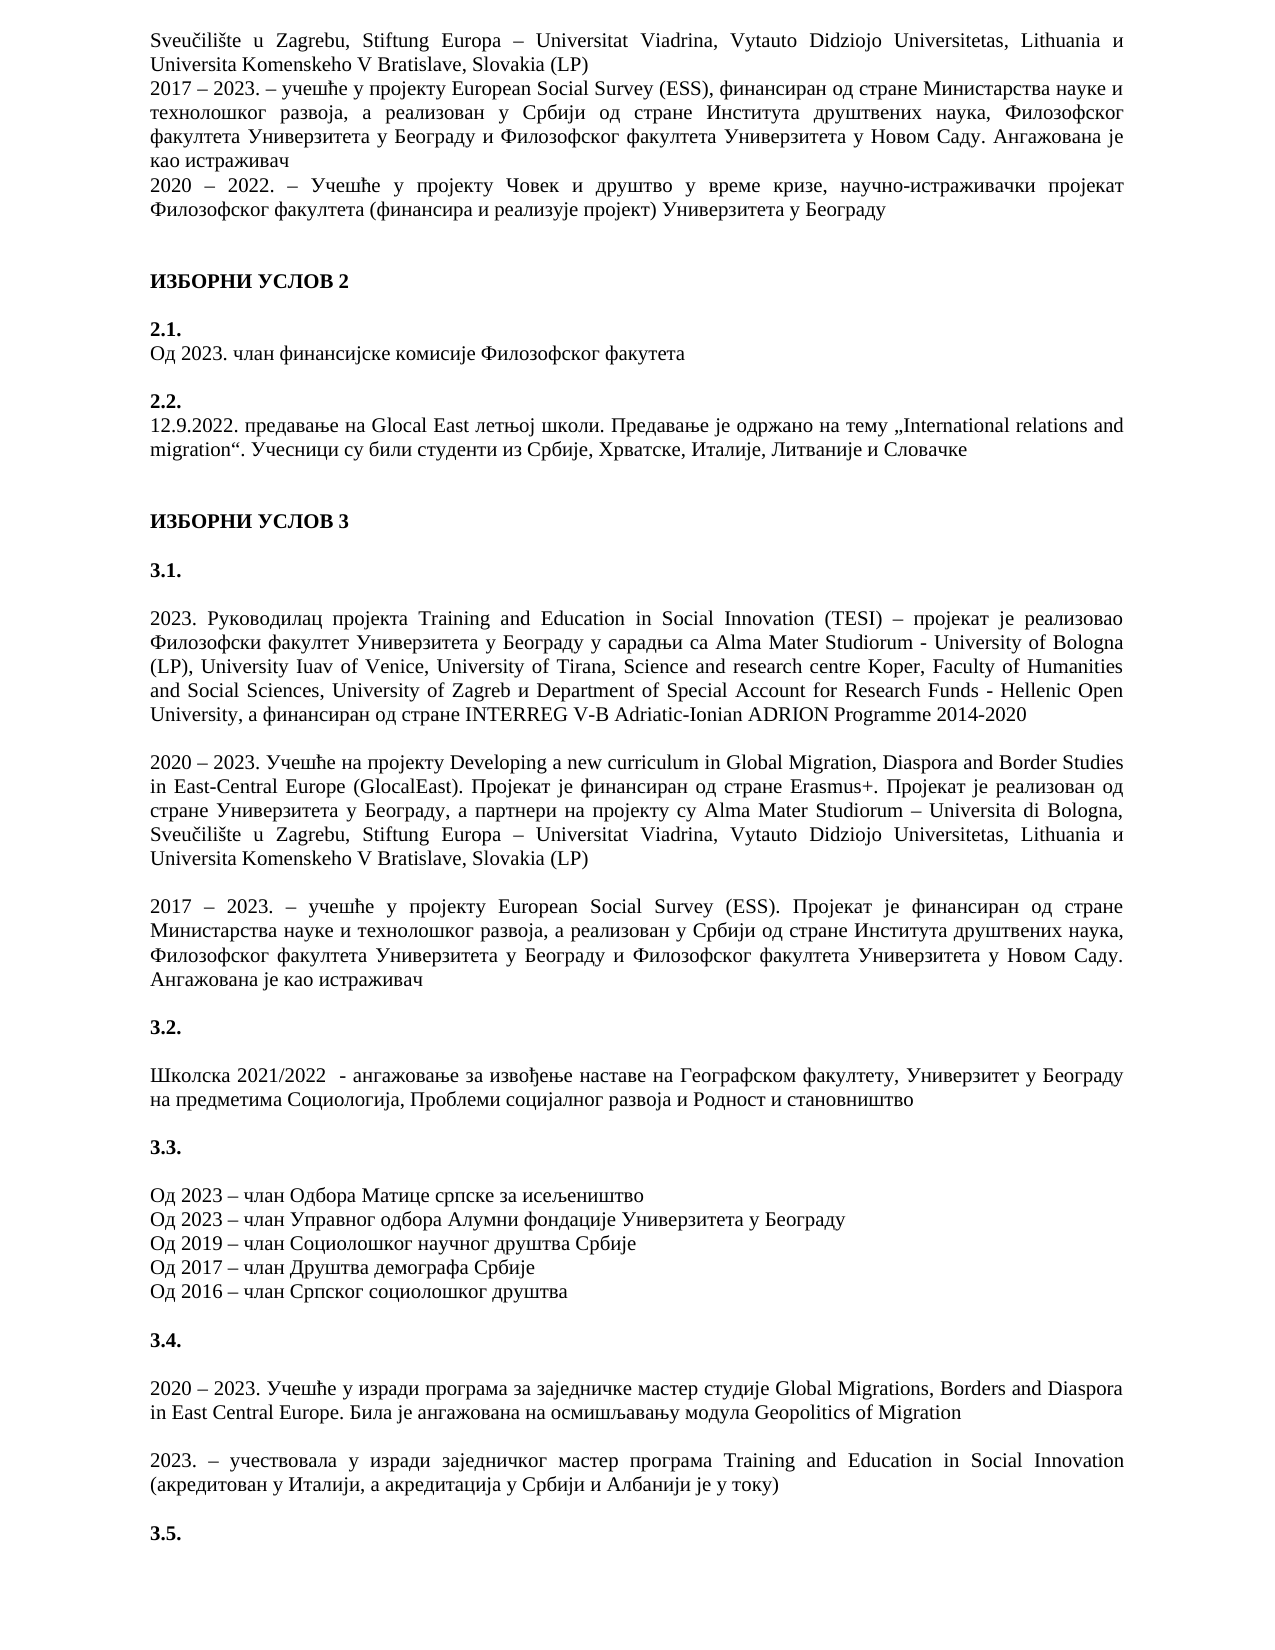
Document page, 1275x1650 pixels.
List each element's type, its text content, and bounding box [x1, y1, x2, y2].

text 3.4. [150, 1327, 1125, 1352]
text 2023. – учествовала у изради заједничког мастер програма Тraining and Education in Social Innovation (акредитован у Италији, а акредитација у Србији и Албанији је у току) [150, 1448, 1125, 1496]
text Од 2016 – члан Српског социолошког друштва [150, 1279, 1125, 1303]
text 2020 – 2023. Учешће у изради програма за заједничке мастер студије Global Migrations, Borders and Diaspora in East Central Europe. Била је ангажована на осмишљавању модула Geopolitics of Migration [150, 1376, 1125, 1424]
text 3.3. [150, 1135, 1125, 1159]
text Од 2023. члан финансијске комисије Филозофског факутета [150, 341, 1125, 365]
text 2017 – 2023. – учешће у пројекту European Social Survey (ESS), финансиран од стране Министарства науке и технолошког развоја, а реализован у Србији од стране Института друштвених наука, Филозофског факултета Универзитета у Београду и Филозофског факултета Универзитета у Новом Саду. Ангажована је као истраживач [150, 76, 1125, 172]
text 2.2. [150, 389, 1125, 413]
text ИЗБОРНИ УСЛОВ 3 [150, 509, 1125, 533]
text 2017 – 2023. – учешће у пројекту European Social Survey (ESS). Пројекат је финансиран од стране Министарства науке и технолошког развоја, а реализован у Србији од стране Института друштвених наука, Филозофског факултета Универзитета у Београду и Филозофског факултета Универзитета у Новом Саду. Ангажована је као истраживач [150, 894, 1125, 991]
text 3.2. [150, 1015, 1125, 1039]
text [150, 28, 1125, 76]
text Од 2019 – члан Социолошког научног друштва Србије [150, 1231, 1125, 1255]
text 2023. Руководилац пројекта Training and Education in Social Innovation (TESI) – пројекат је реализовао Филозофски факултет Универзитета у Београду у сарадњи са Alma Mater Studiorum - University of Bologna (LP), University Iuav of Venice, University of Tirana, Science and research centre Koper, Faculty of Humanities and Social Sciences, University of Zagreb и Department of Special Account for Research Funds - Hellenic Open University, а финансиран од стране INTERREG V-B Adriatic-Ionian ADRION Programme 2014-2020 [150, 606, 1125, 726]
text 2.1. [150, 317, 1125, 341]
text 3.1. [150, 557, 1125, 582]
text Од 2023 – члан Одбора Матице српске за исељеништво [150, 1183, 1125, 1207]
text Од 2023 – члан Управног одбора Алумни фондације Универзитета у Београду [150, 1207, 1125, 1231]
text 2020 – 2022. – Учешће у пројекту Човек и друштво у време кризе, научно-истраживачки пројекат Филозофског факултета (финансира и реализује пројект) Универзитета у Београду [150, 172, 1125, 221]
text Школска 2021/2022 - ангажовање за извођење наставе на Географском факултету, Универзитет у Београду на предметима Социологија, Проблеми социјалног развоја и Родност и становништво [150, 1063, 1125, 1111]
text 3.5. [150, 1521, 1125, 1545]
text 12.9.2022. предавање на Glocal East летњој школи. Предавање је одржано на тему „International relations and migration“. Учесници су били студенти из Србије, Хрватске, Италије, Литваније и Словачке [150, 413, 1125, 461]
text Од 2017 – члан Друштва демографа Србије [150, 1255, 1125, 1279]
text ИЗБОРНИ УСЛОВ 2 [150, 269, 1125, 293]
